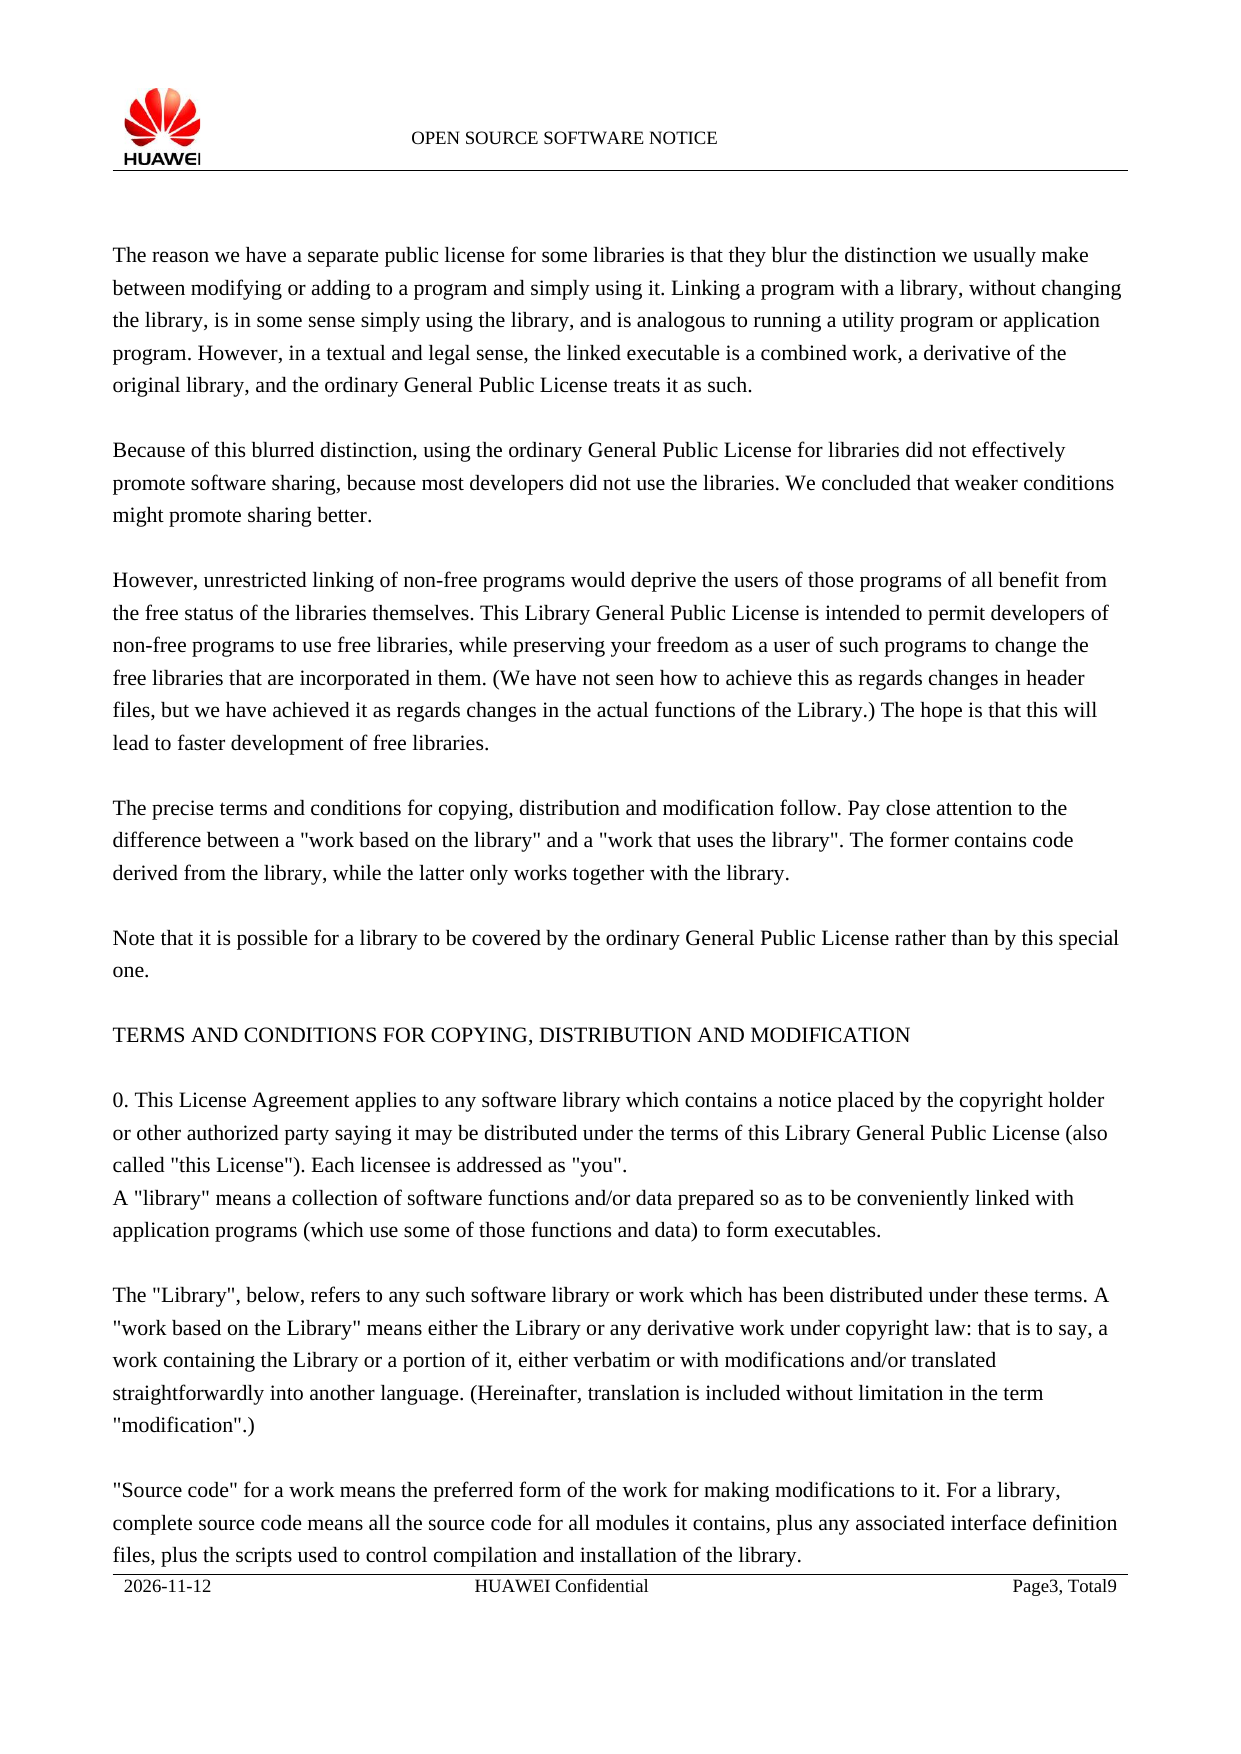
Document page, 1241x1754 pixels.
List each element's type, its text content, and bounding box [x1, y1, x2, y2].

picture [124, 88, 201, 165]
